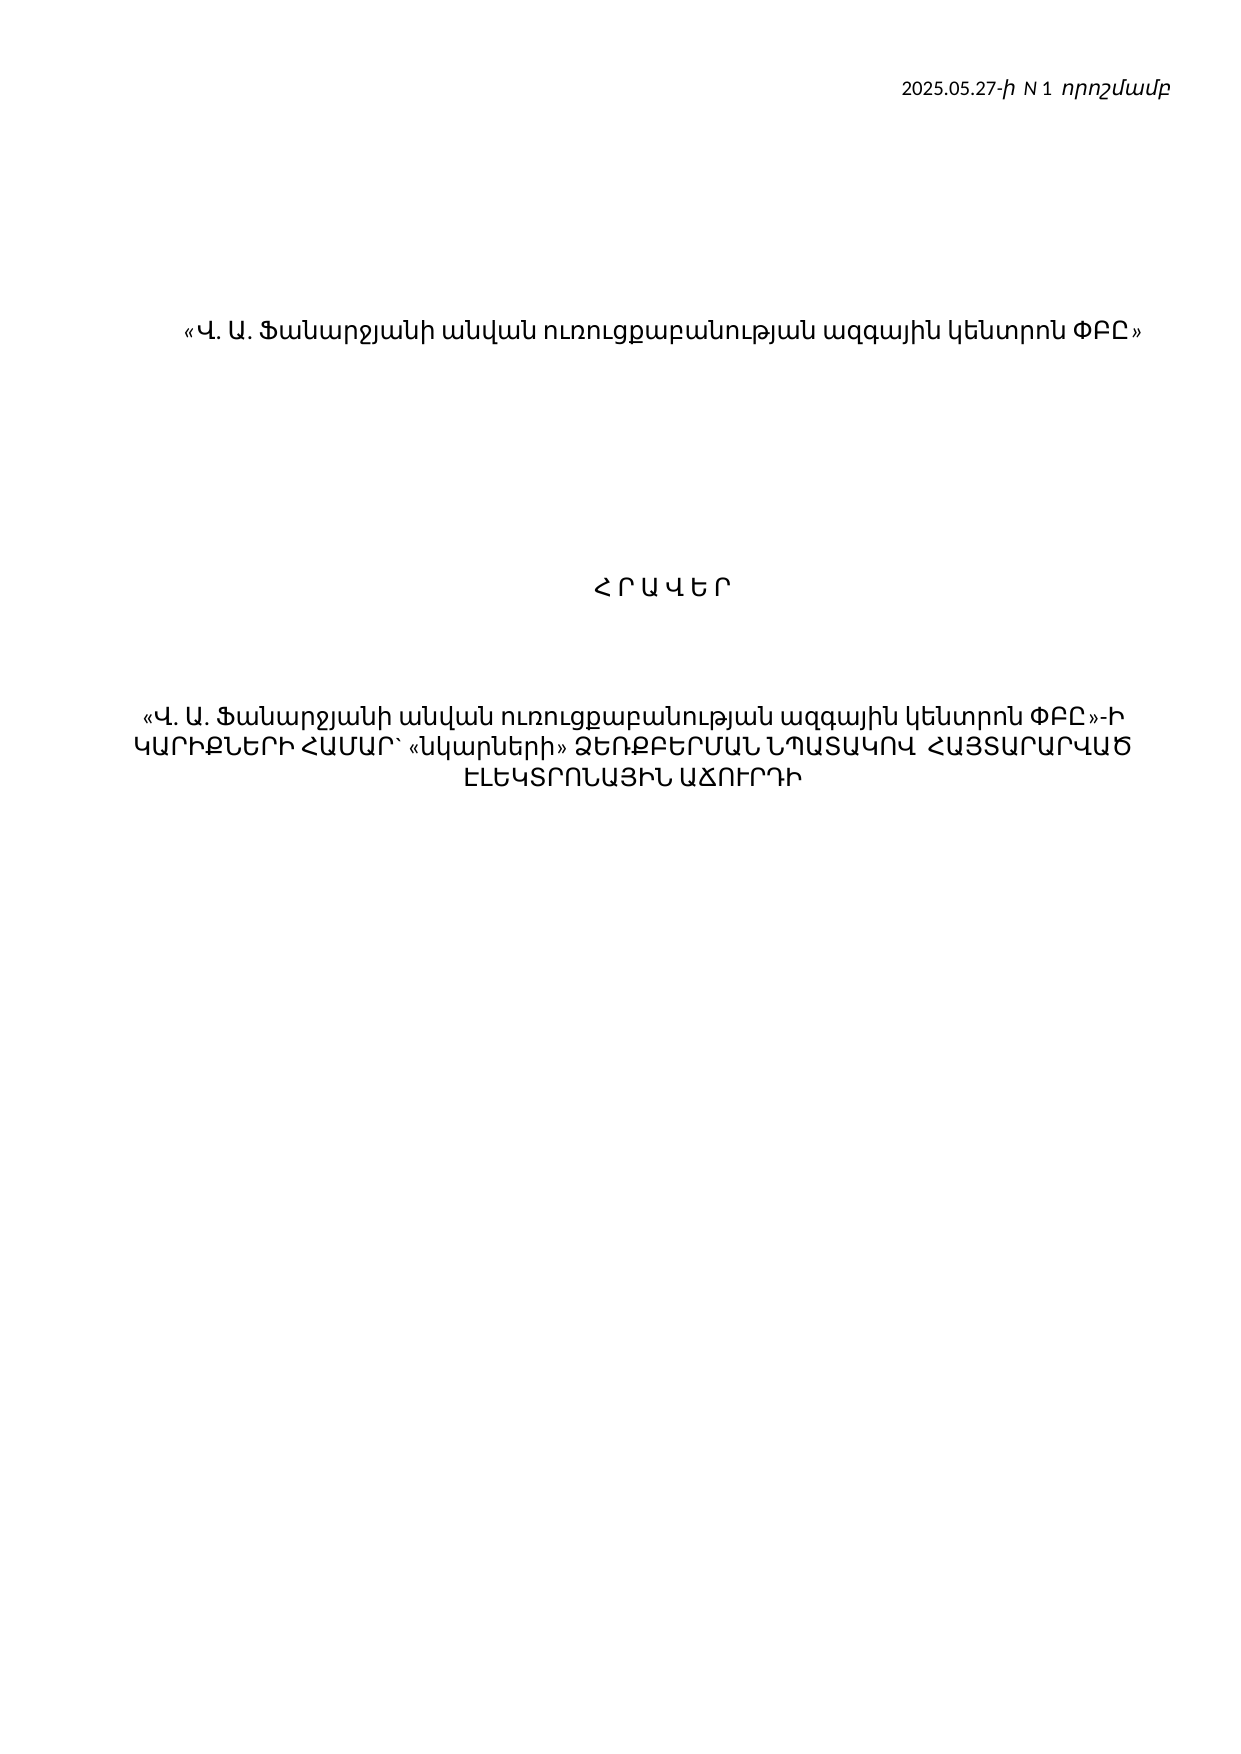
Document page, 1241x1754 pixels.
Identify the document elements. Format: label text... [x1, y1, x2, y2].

text 2025.05.27 -ի N 1 որոշմամբ [94, 75, 1171, 100]
text «Վ. Ա. Ֆանարջյանի անվան ուռուցքաբանության ազգային կենտրոն ՓԲԸ»-Ի ԿԱՐԻՔՆԵՐԻ ՀԱՄԱՐ` «նկարների» ՁԵՌՔԲԵՐՄԱՆ ՆՊԱՏԱԿՈՎ ՀԱՅՏԱՐԱՐՎԱԾ ԷԼԵԿՏՐՈՆԱՅԻՆ ԱՃՈՒՐԴԻ [94, 701, 1172, 792]
text « Վ. Ա. Ֆանարջյանի անվան ուռուցքաբանության ազգային կենտրոն ՓԲԸ» [94, 316, 1172, 346]
text Հ Ր Ա Վ Ե Ր [94, 572, 1172, 602]
